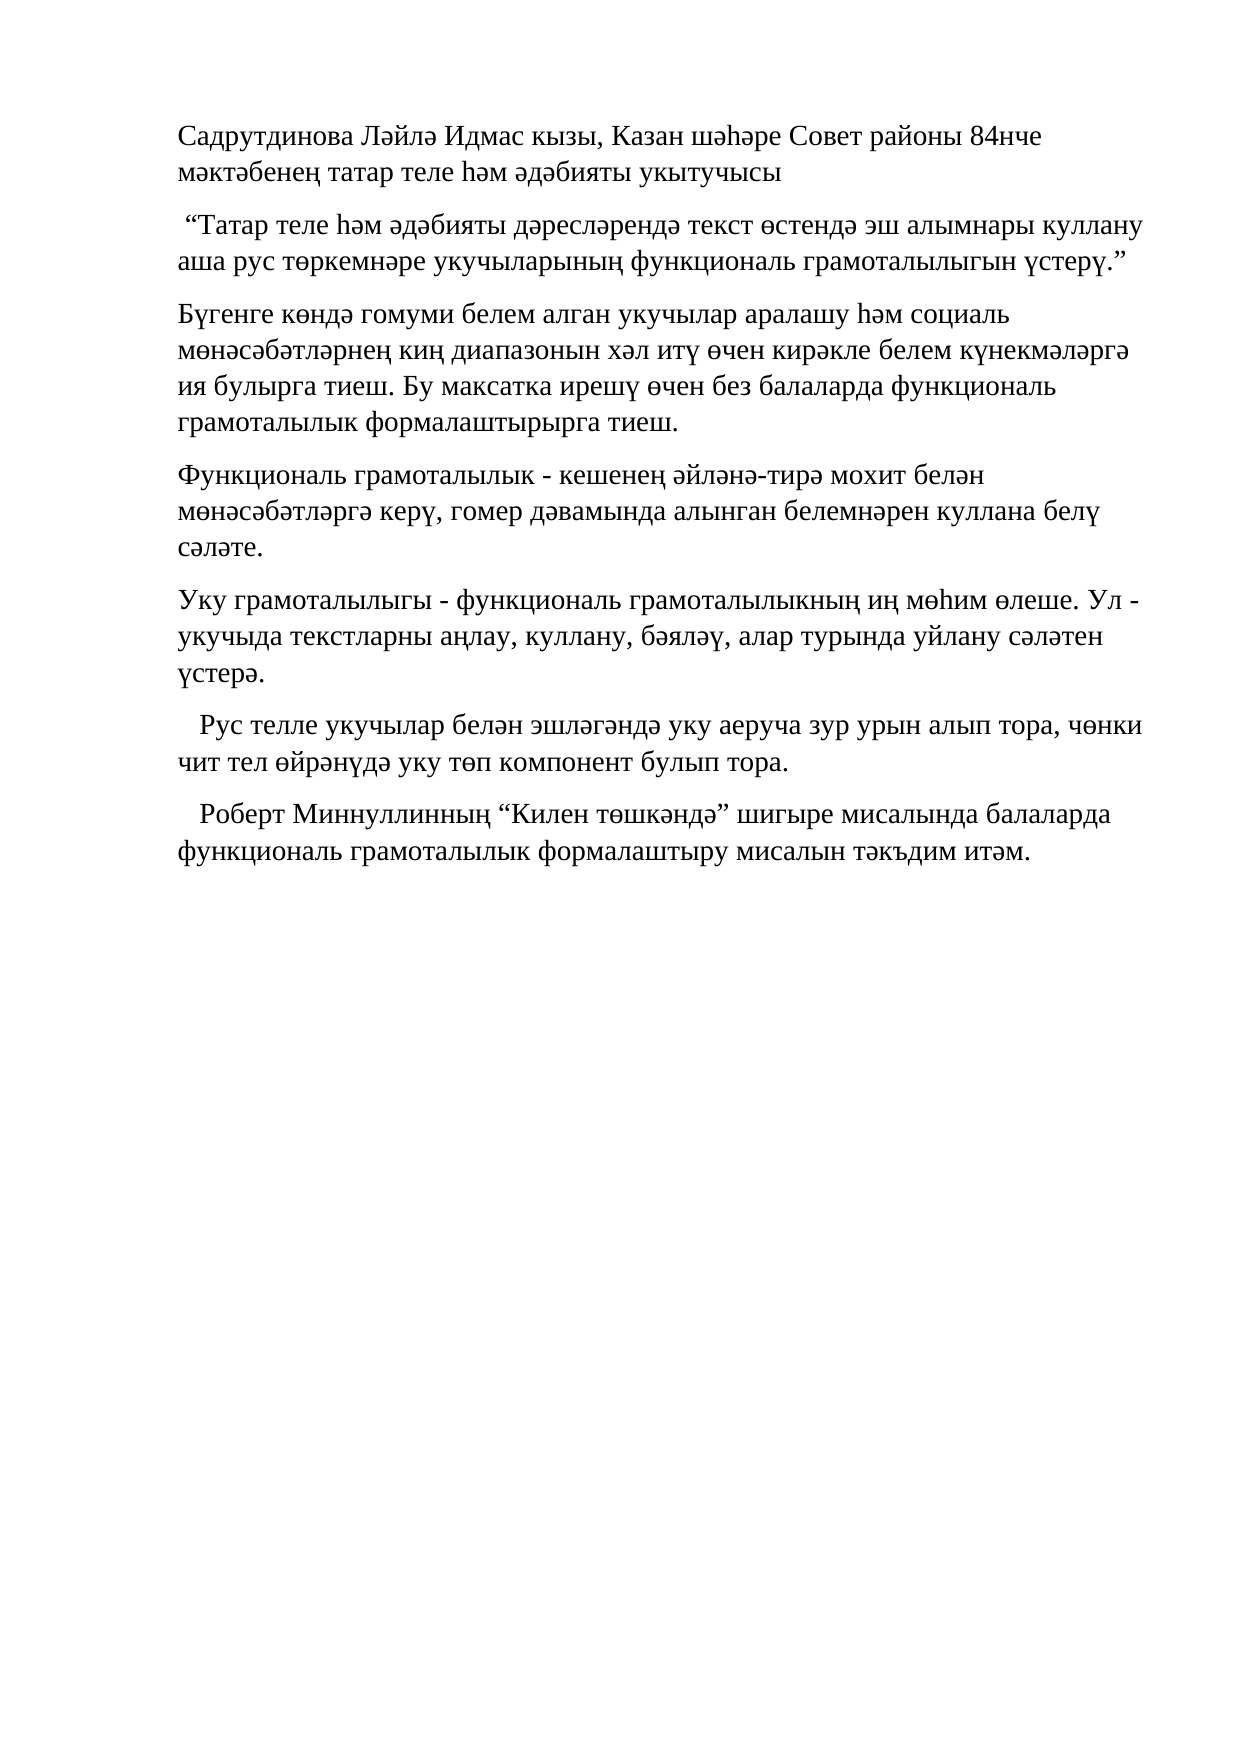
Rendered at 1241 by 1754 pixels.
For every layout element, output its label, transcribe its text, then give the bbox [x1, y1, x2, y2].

text Бүгенге көндә гомуми белем алган укучылар аралашу һәм социаль мөнәсәбәтләрнең киң диапазонын хәл итү өчен кирәкле белем күнекмәләргә ия булырга тиеш. Бу максатка ирешү өчен без балаларда функциональ грамоталылык формалаштырырга тиеш. [177, 296, 1152, 438]
text Садрутдинова Ләйлә Идмас кызы, Казан шәһәре Совет районы 84нче мәктәбенең татар теле һәм әдәбияты укытучысы [177, 118, 1152, 188]
text Уку грамоталылыгы - функциональ грамоталылыкның иң мөһим өлеше. Ул - укучыда текстларны аңлау, куллану, бәяләү, алар турында уйлану сәләтен үстерә. [177, 582, 1152, 688]
text Функциональ грамоталылык - кешенең әйләнә-тирә мохит белән мөнәсәбәтләргә керү, гомер дәвамында алынган белемнәрен куллана белү сәләте. [177, 457, 1152, 563]
text “Татар теле һәм әдәбияты дәресләрендә текст өстендә эш алымнары куллану аша рус төркемнәре укучыларының функциональ грамоталылыгын үстерү.” [177, 207, 1152, 277]
text Рус телле укучылар белән эшләгәндә уку аеруча зур урын алып тора, чөнки чит тел өйрәнүдә уку төп компонент булып тора. [177, 707, 1152, 777]
text Роберт Миннуллинның “Килен төшкәндә” шигыре мисалында балаларда функциональ грамоталылык формалаштыру мисалын тәкъдим итәм. [177, 796, 1152, 866]
